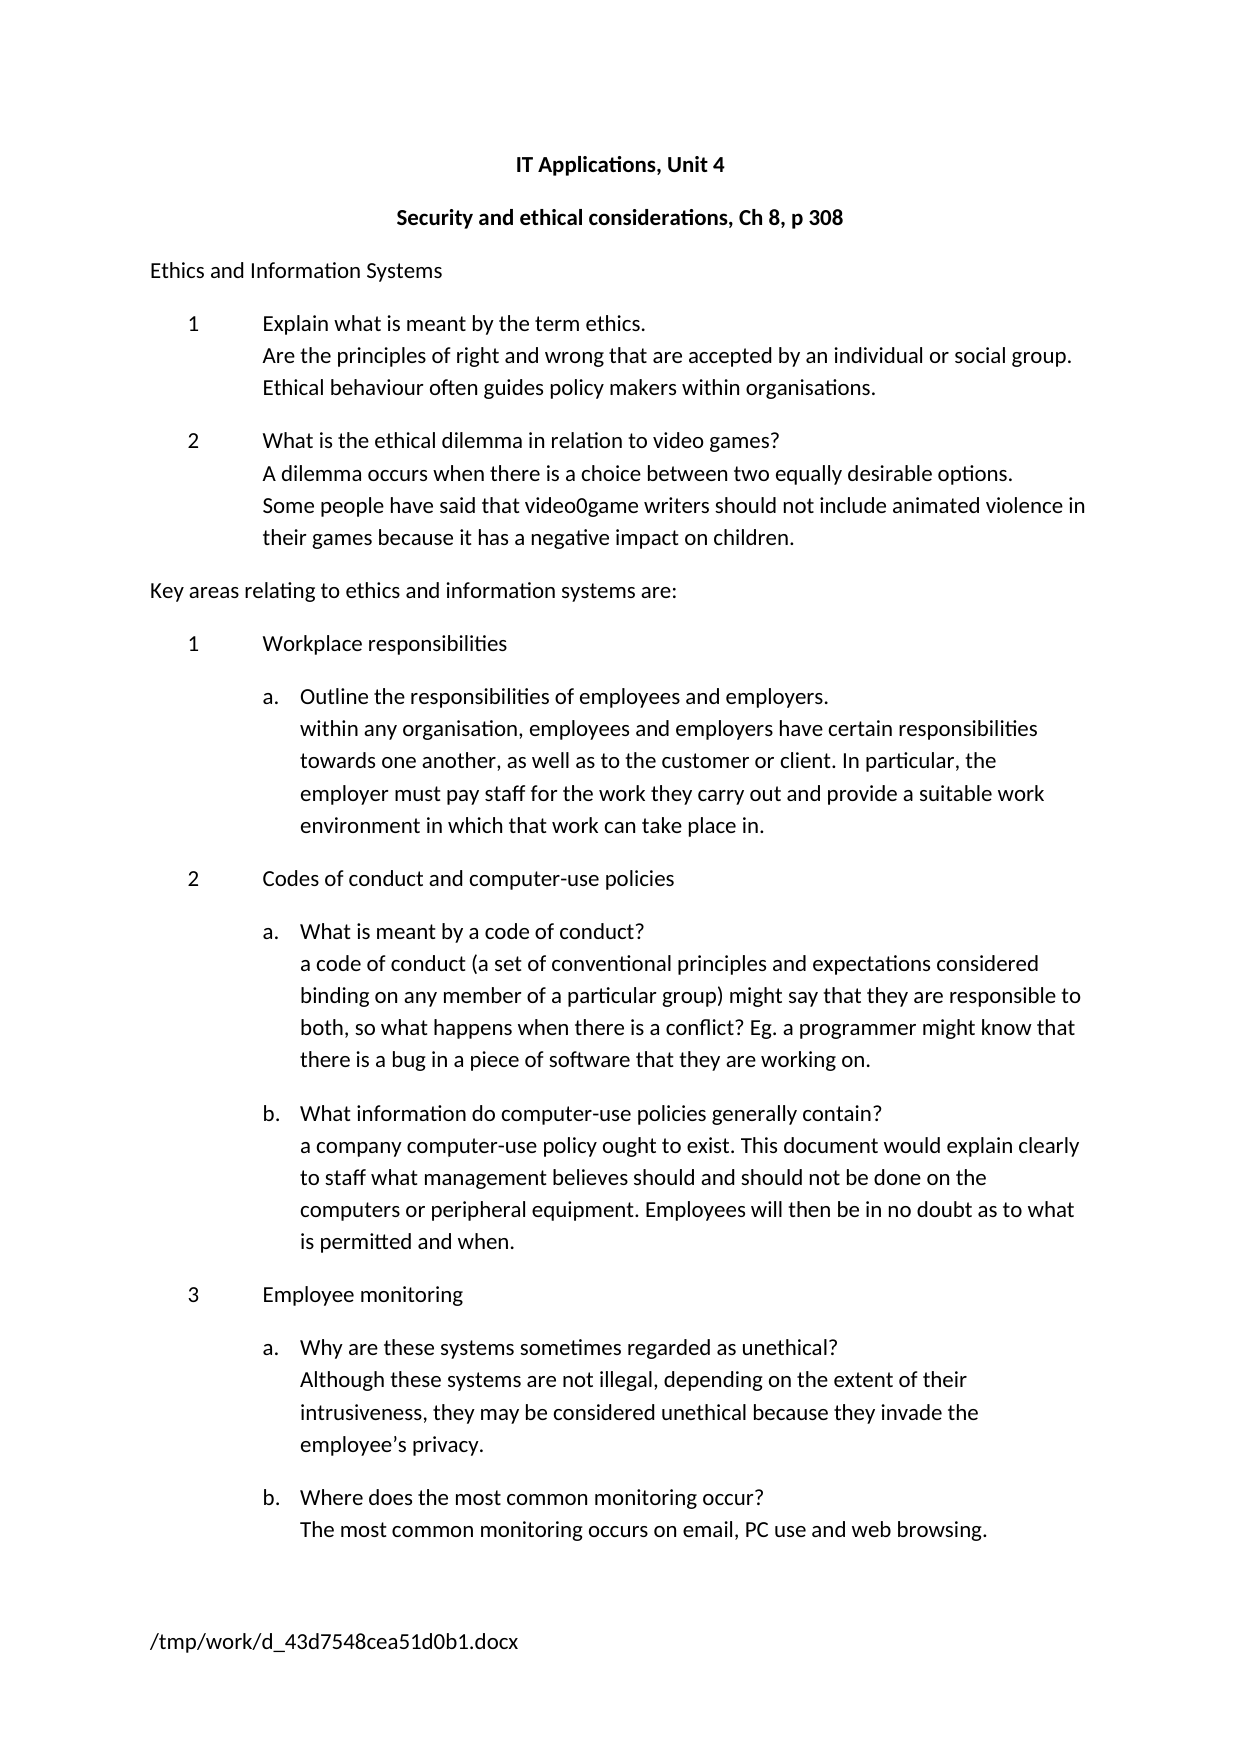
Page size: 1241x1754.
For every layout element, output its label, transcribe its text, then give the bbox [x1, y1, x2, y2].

list Workplace responsibilities [187, 629, 1090, 657]
list Explain what is meant by the term ethics. Are the principles of right and wrong that are accepted by an individual or social group. Ethical behaviour often guides policy makers within organisations. [187, 309, 1090, 401]
list What is meant by a code of conduct? a code of conduct (a set of conventional principles and expectations considered binding on any member of a particular group) might say that they are responsible to both, so what happens when there is a conflict? Eg. a programmer might know that there is a bug in a piece of software that they are working on. [262, 917, 1090, 1074]
list Employee monitoring [187, 1280, 1090, 1308]
list Where does the most common monitoring occur? The most common monitoring occurs on email, PC use and web browsing. [262, 1483, 1090, 1543]
text Security and ethical considerations, Ch 8, p 308 [150, 203, 1090, 231]
list Key areas relating to ethics and information systems are: [150, 576, 1090, 604]
list Ethics and Information Systems [150, 256, 1090, 284]
list Outline the responsibilities of employees and employers. within any organisation, employees and employers have certain responsibilities towards one another, as well as to the customer or client. In particular, the employer must pay staff for the work they carry out and provide a suitable work environment in which that work can take place in. [262, 682, 1090, 839]
list Why are these systems sometimes regarded as unethical? Although these systems are not illegal, depending on the extent of their intrusiveness, they may be considered unethical because they invade the employee’s privacy. [262, 1333, 1090, 1458]
text IT Applications, Unit 4 [150, 150, 1090, 178]
list What information do computer-use policies generally contain? a company computer-use policy ought to exist. This document would explain clearly to staff what management believes should and should not be done on the computers or peripheral equipment. Employees will then be in no doubt as to what is permitted and when. [262, 1099, 1090, 1255]
list Codes of conduct and computer-use policies [187, 864, 1090, 892]
list What is the ethical dilemma in relation to video games? A dilemma occurs when there is a choice between two equally desirable options. Some people have said that video0game writers should not include animated violence in their games because it has a negative impact on children. [187, 426, 1090, 551]
